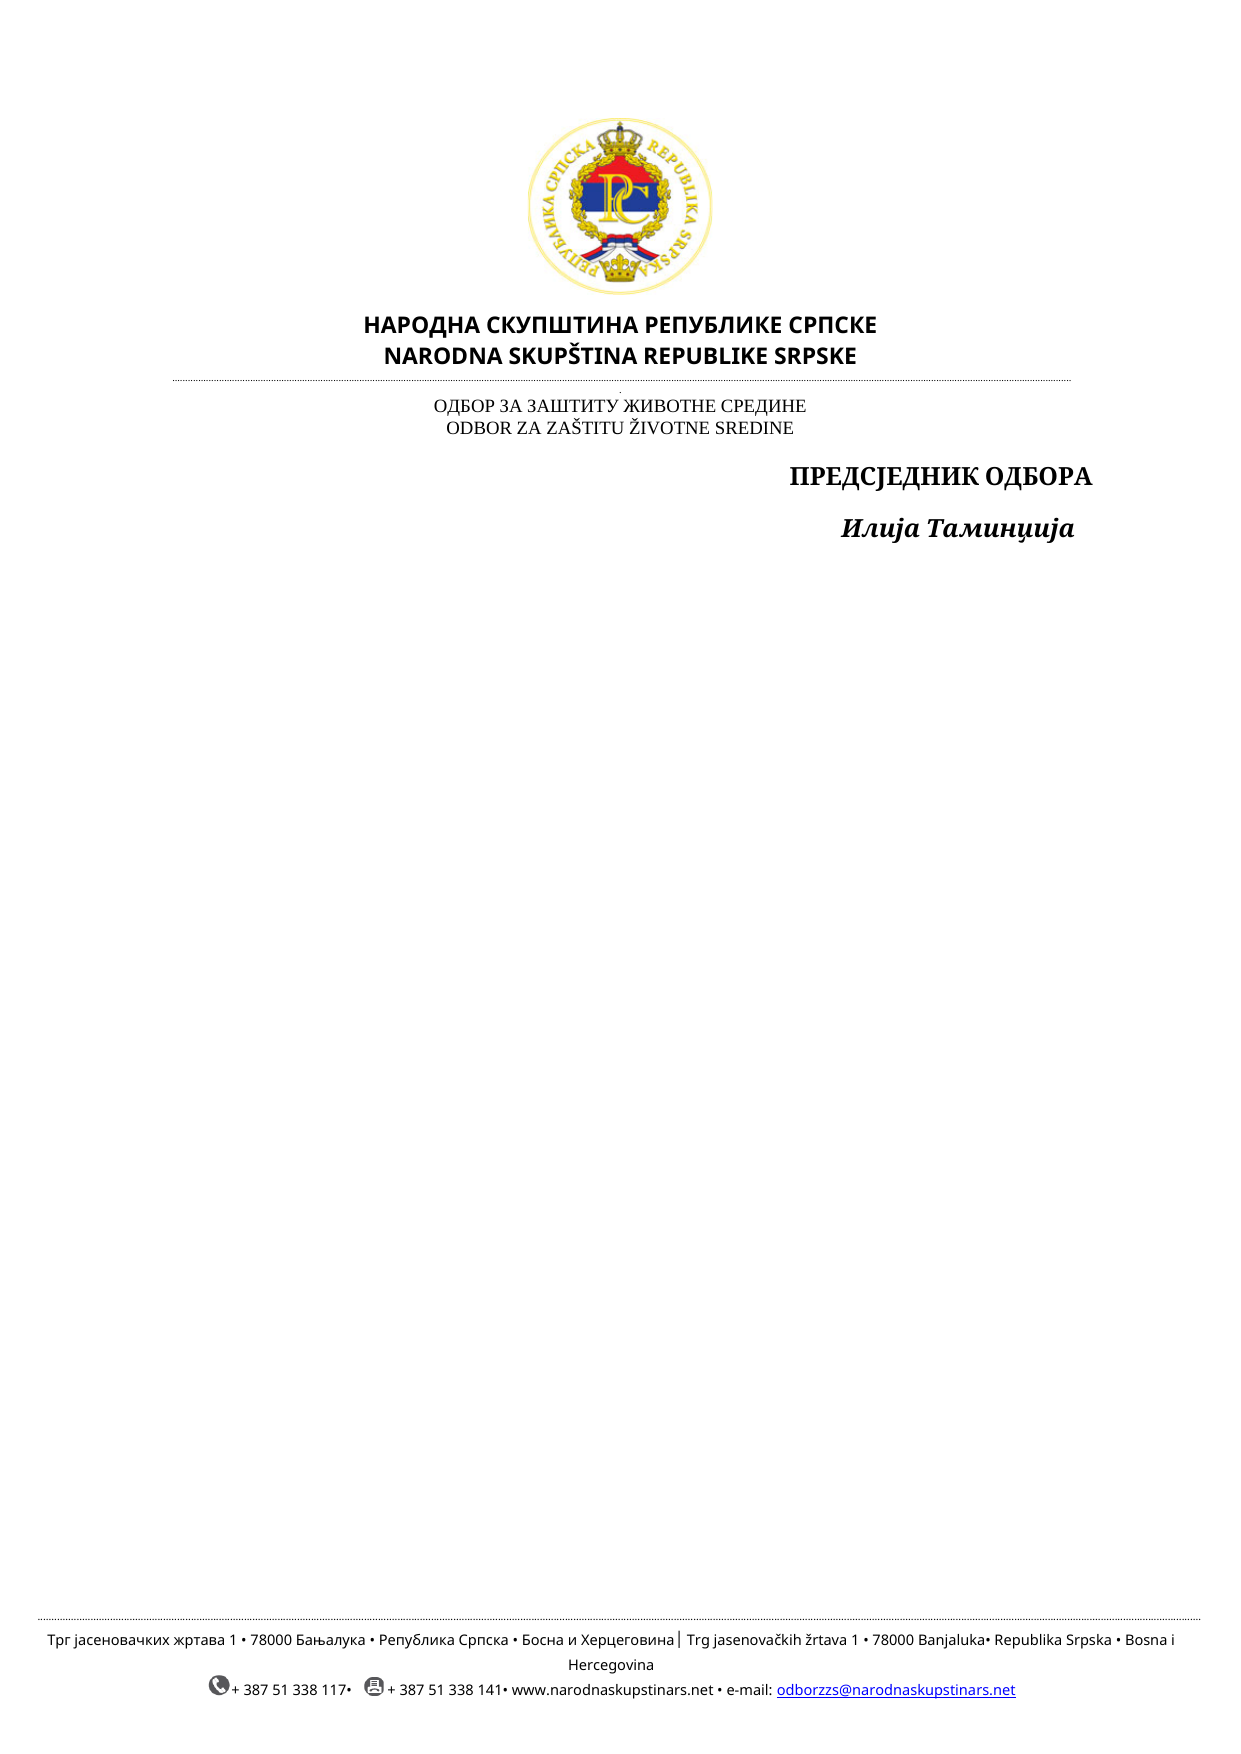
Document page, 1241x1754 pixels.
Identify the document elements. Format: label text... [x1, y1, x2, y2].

text ПРЕДСЈЕДНИК ОДБОРА [148, 462, 1093, 491]
text Илија Таминџија [148, 515, 1093, 544]
